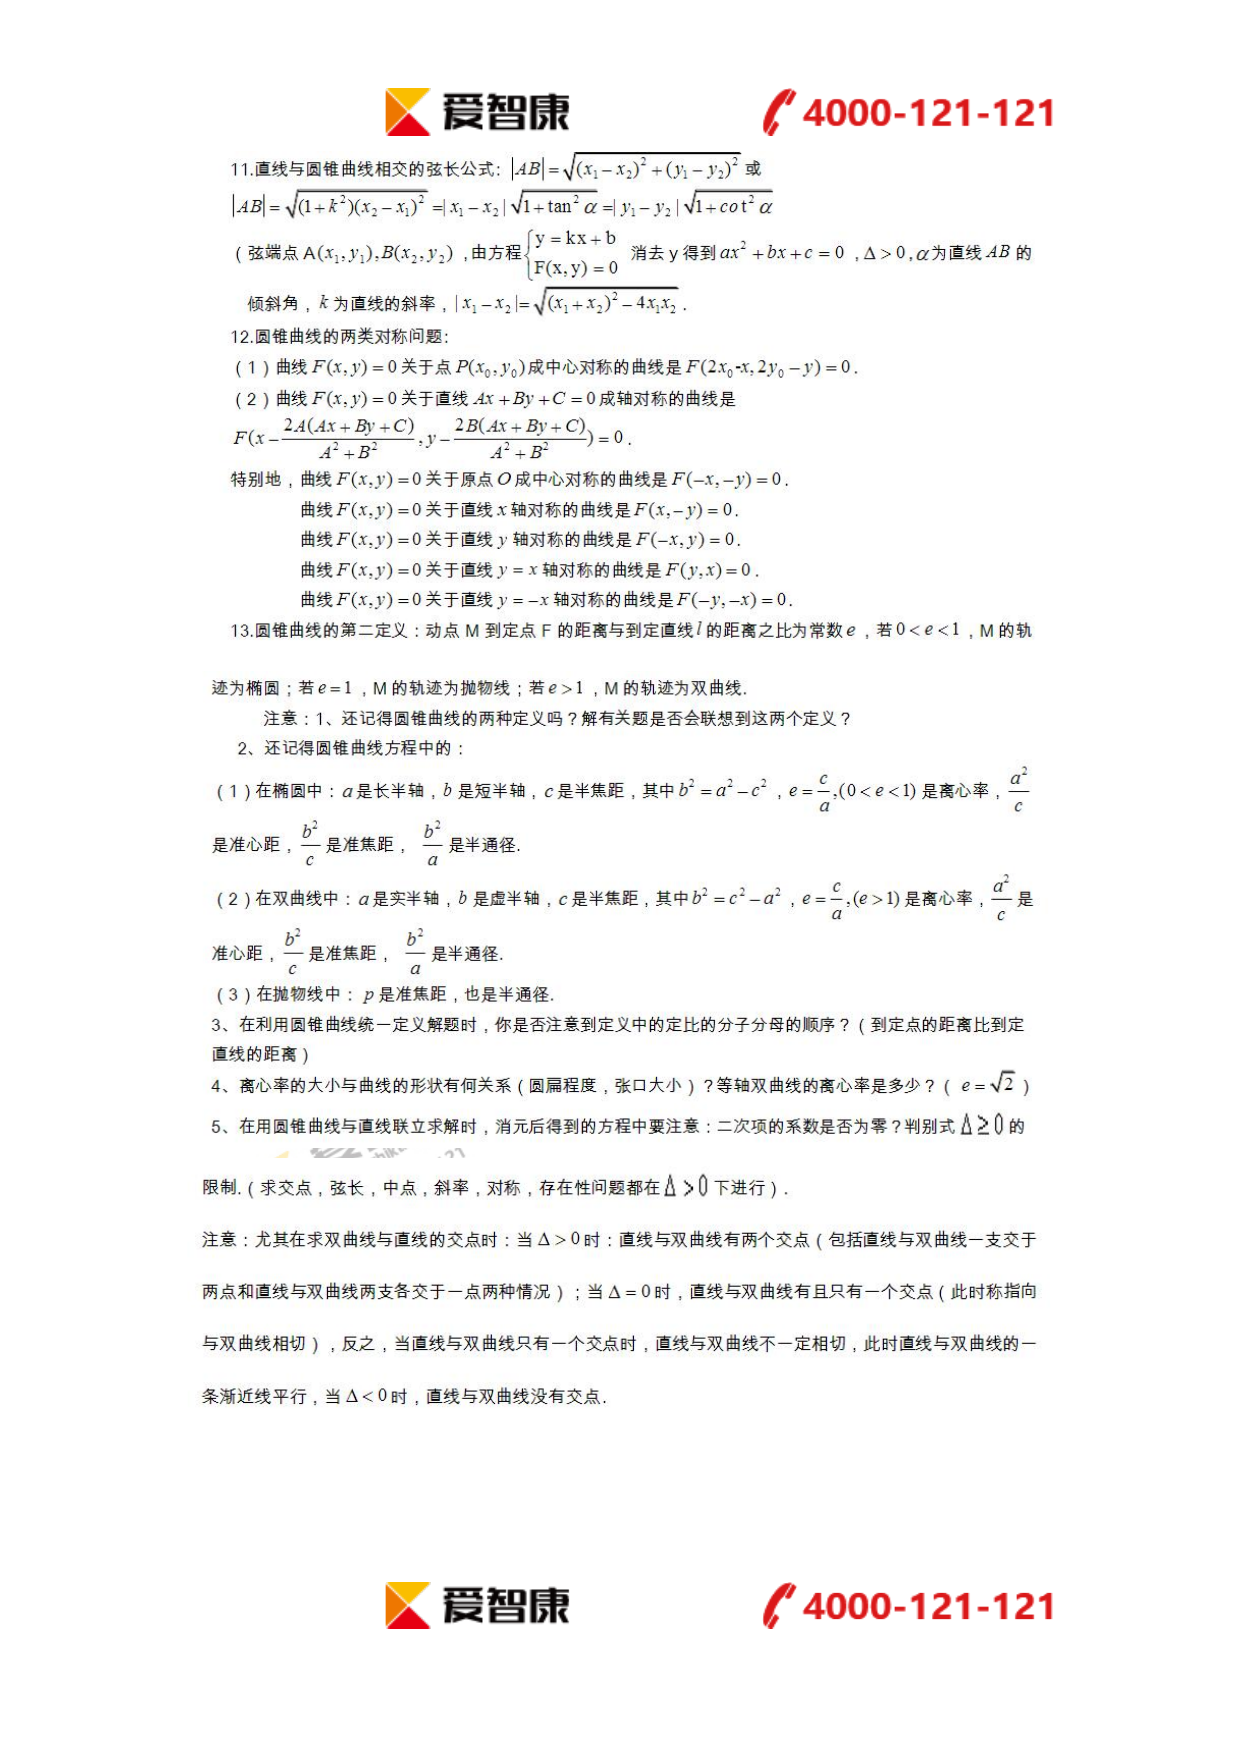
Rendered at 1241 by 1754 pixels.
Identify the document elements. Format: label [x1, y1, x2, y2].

picture [762, 1582, 1053, 1629]
picture [139, 151, 1053, 1429]
picture [762, 88, 1053, 136]
picture [385, 88, 570, 136]
picture [385, 1582, 570, 1629]
